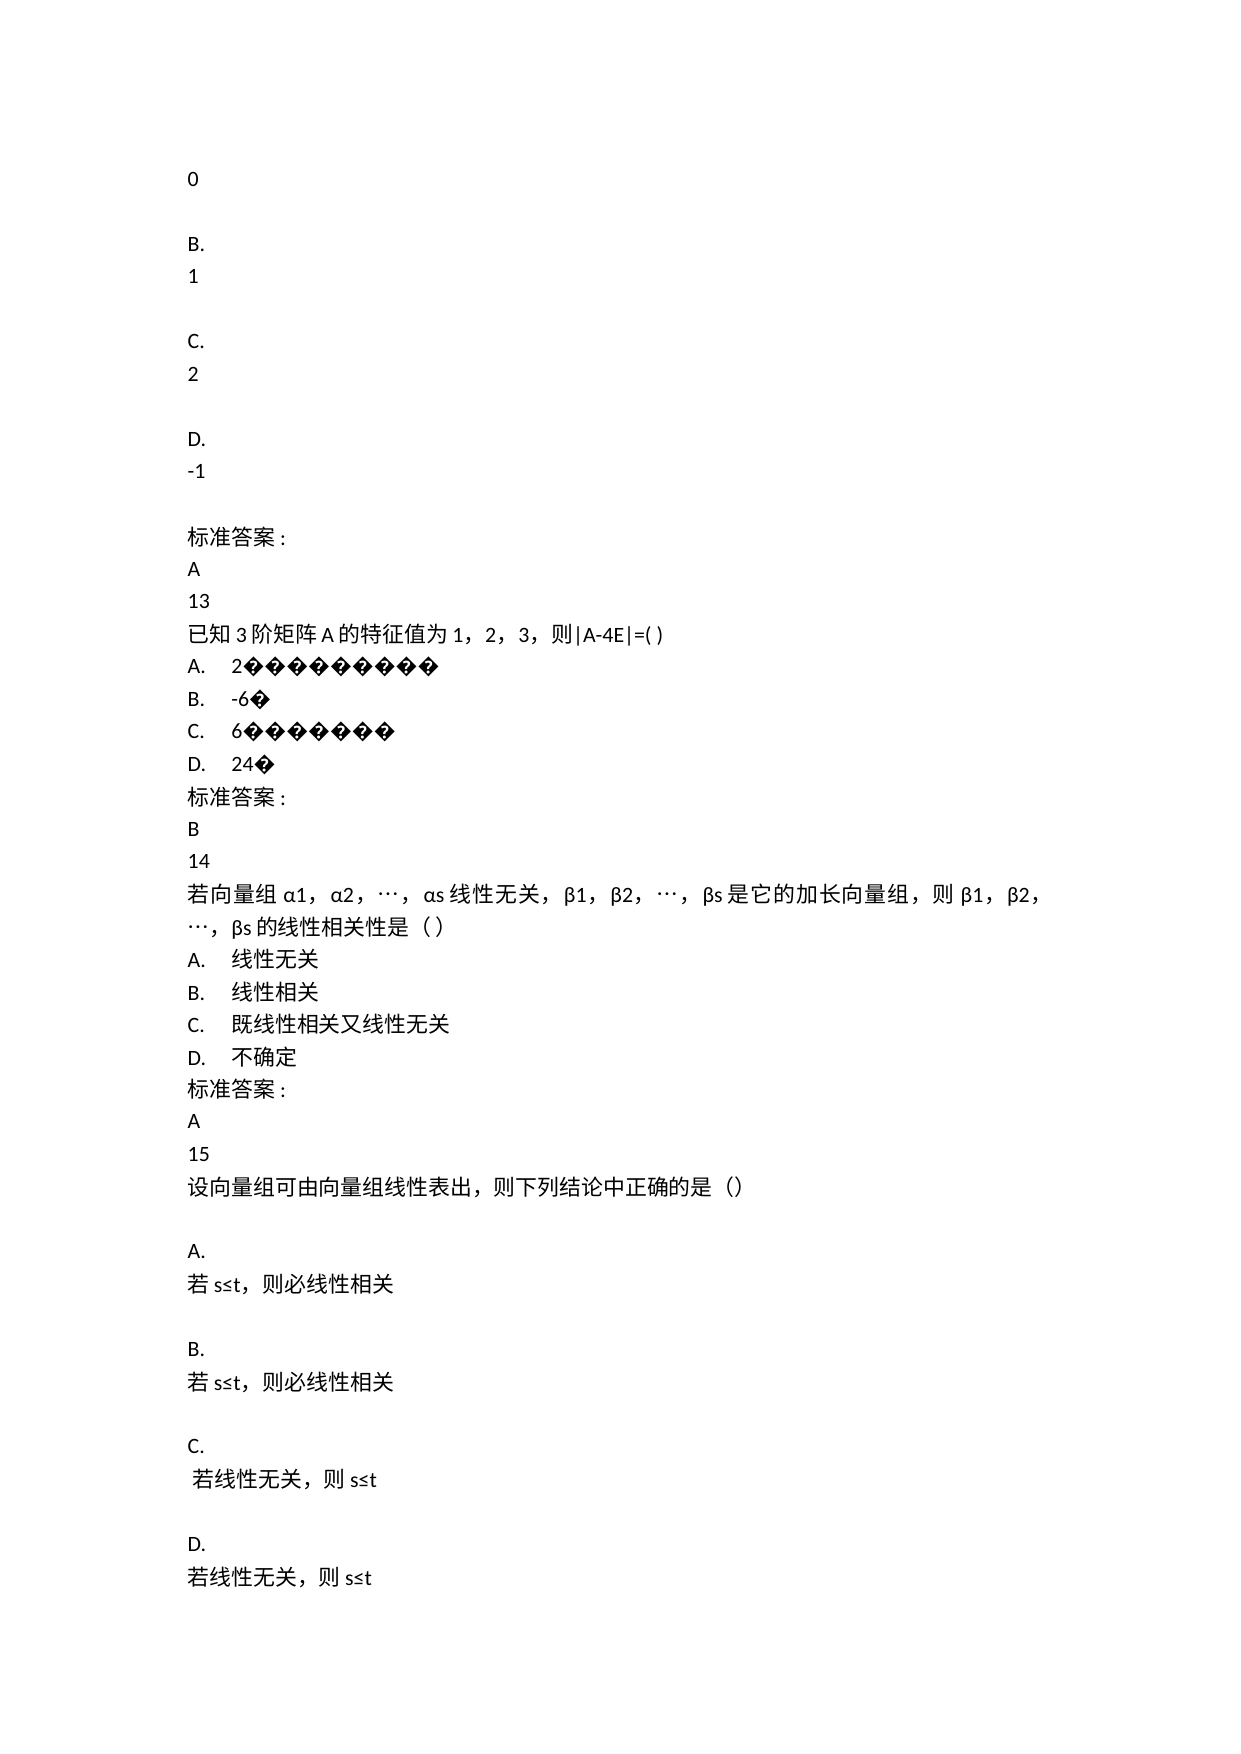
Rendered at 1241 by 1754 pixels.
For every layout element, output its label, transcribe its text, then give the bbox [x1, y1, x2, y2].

text B. [187, 1332, 1053, 1364]
text -1 [187, 454, 1053, 487]
text 标准答案 : [187, 779, 1053, 812]
text 若线性无关，则s≤t [187, 1559, 1053, 1592]
text C. [187, 1429, 1053, 1462]
text D. 不确定 [187, 1039, 1053, 1072]
text 已知3阶矩阵A的特征值为1，2，3，则|A-4E|=( ) [187, 617, 1053, 649]
text 15 [187, 1137, 1053, 1169]
text A [187, 552, 1053, 584]
text C. [187, 324, 1053, 357]
text 1 [187, 259, 1053, 292]
text 若线性无关，则s≤t [187, 1462, 1053, 1494]
text B. 线性相关 [187, 974, 1053, 1007]
text 若s≤t，则必线性相关 [187, 1364, 1053, 1397]
text A. [187, 1234, 1053, 1267]
text 标准答案 : [187, 519, 1053, 552]
text 0 [187, 162, 1053, 194]
text D. 24� [187, 747, 1053, 779]
text B. -6� [187, 682, 1053, 714]
text A. 2��������� [187, 649, 1053, 682]
text D. [187, 422, 1053, 454]
text C. 6������� [187, 714, 1053, 747]
text A. 线性无关 [187, 942, 1053, 974]
text 2 [187, 357, 1053, 389]
text 设向量组可由向量组线性表出，则下列结论中正确的是（） [187, 1169, 1053, 1202]
text 标准答案 : [187, 1072, 1053, 1104]
text 若s≤t，则必线性相关 [187, 1267, 1053, 1299]
text D. [187, 1527, 1053, 1559]
text B. [187, 227, 1053, 259]
text C. 既线性相关又线性无关 [187, 1007, 1053, 1039]
text 13 [187, 584, 1053, 617]
text 14 [187, 844, 1053, 877]
text 若向量组α1，α2，…，αs线性无关，β1，β2，…，βs是它的加长向量组，则β1，β2，…，βs的线性相关性是（ ） [187, 877, 1053, 942]
text B [187, 812, 1053, 844]
text A [187, 1104, 1053, 1137]
